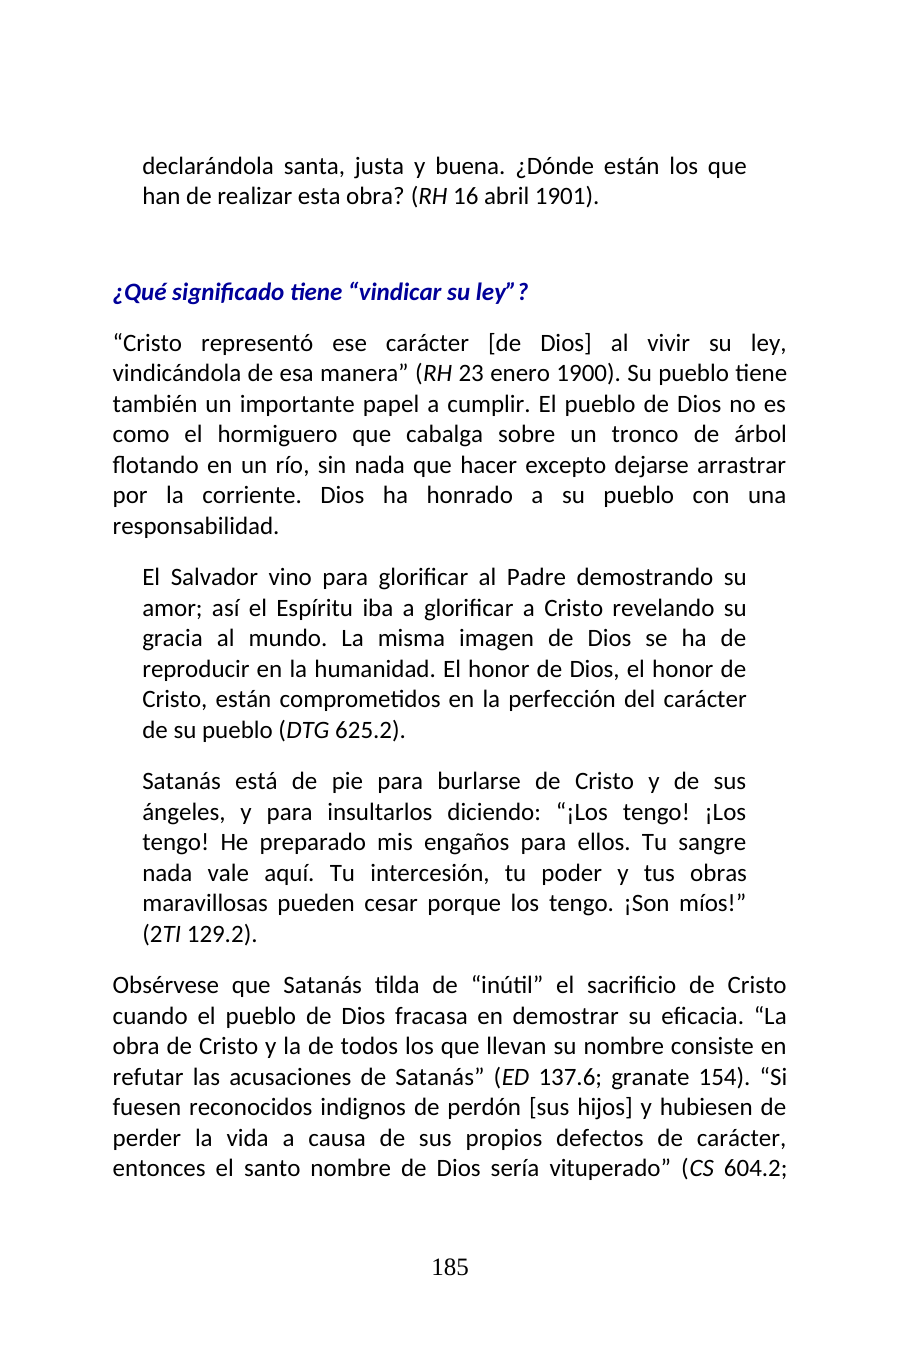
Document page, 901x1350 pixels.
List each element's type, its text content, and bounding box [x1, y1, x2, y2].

text “Cristo representó ese carácter [de Dios] al vivir su ley, vindicándola de esa manera” (RH 23 enero 1900). Su pueblo tiene también un importante papel a cumplir. El pueblo de Dios no es como el hormiguero que cabalga sobre un tronco de árbol flotando en un río, sin nada que hacer excepto dejarse arrastrar por la corriente. Dios ha honrado a su pueblo con una responsabilidad. [112, 327, 788, 541]
text Satanás está de pie para burlarse de Cristo y de sus ángeles, y para insultarlos diciendo: “¡Los tengo! ¡Los tengo! He preparado mis engaños para ellos. Tu sangre nada vale aquí. Tu intercesión, tu poder y tus obras maravillosas pueden cesar porque los tengo. ¡Son míos!” (2TI 129.2). [142, 765, 747, 948]
text ¿Qué significado tiene “vindicar su ley”? [112, 276, 788, 306]
text El Salvador vino para glorificar al Padre demostrando su amor; así el Espíritu iba a glorificar a Cristo revelando su gracia al mundo. La misma imagen de Dios se ha de reproducir en la humanidad. El honor de Dios, el honor de Cristo, están comprometidos en la perfección del carácter de su pueblo (DTG 625.2). [142, 561, 747, 744]
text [112, 969, 788, 1183]
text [142, 150, 747, 211]
